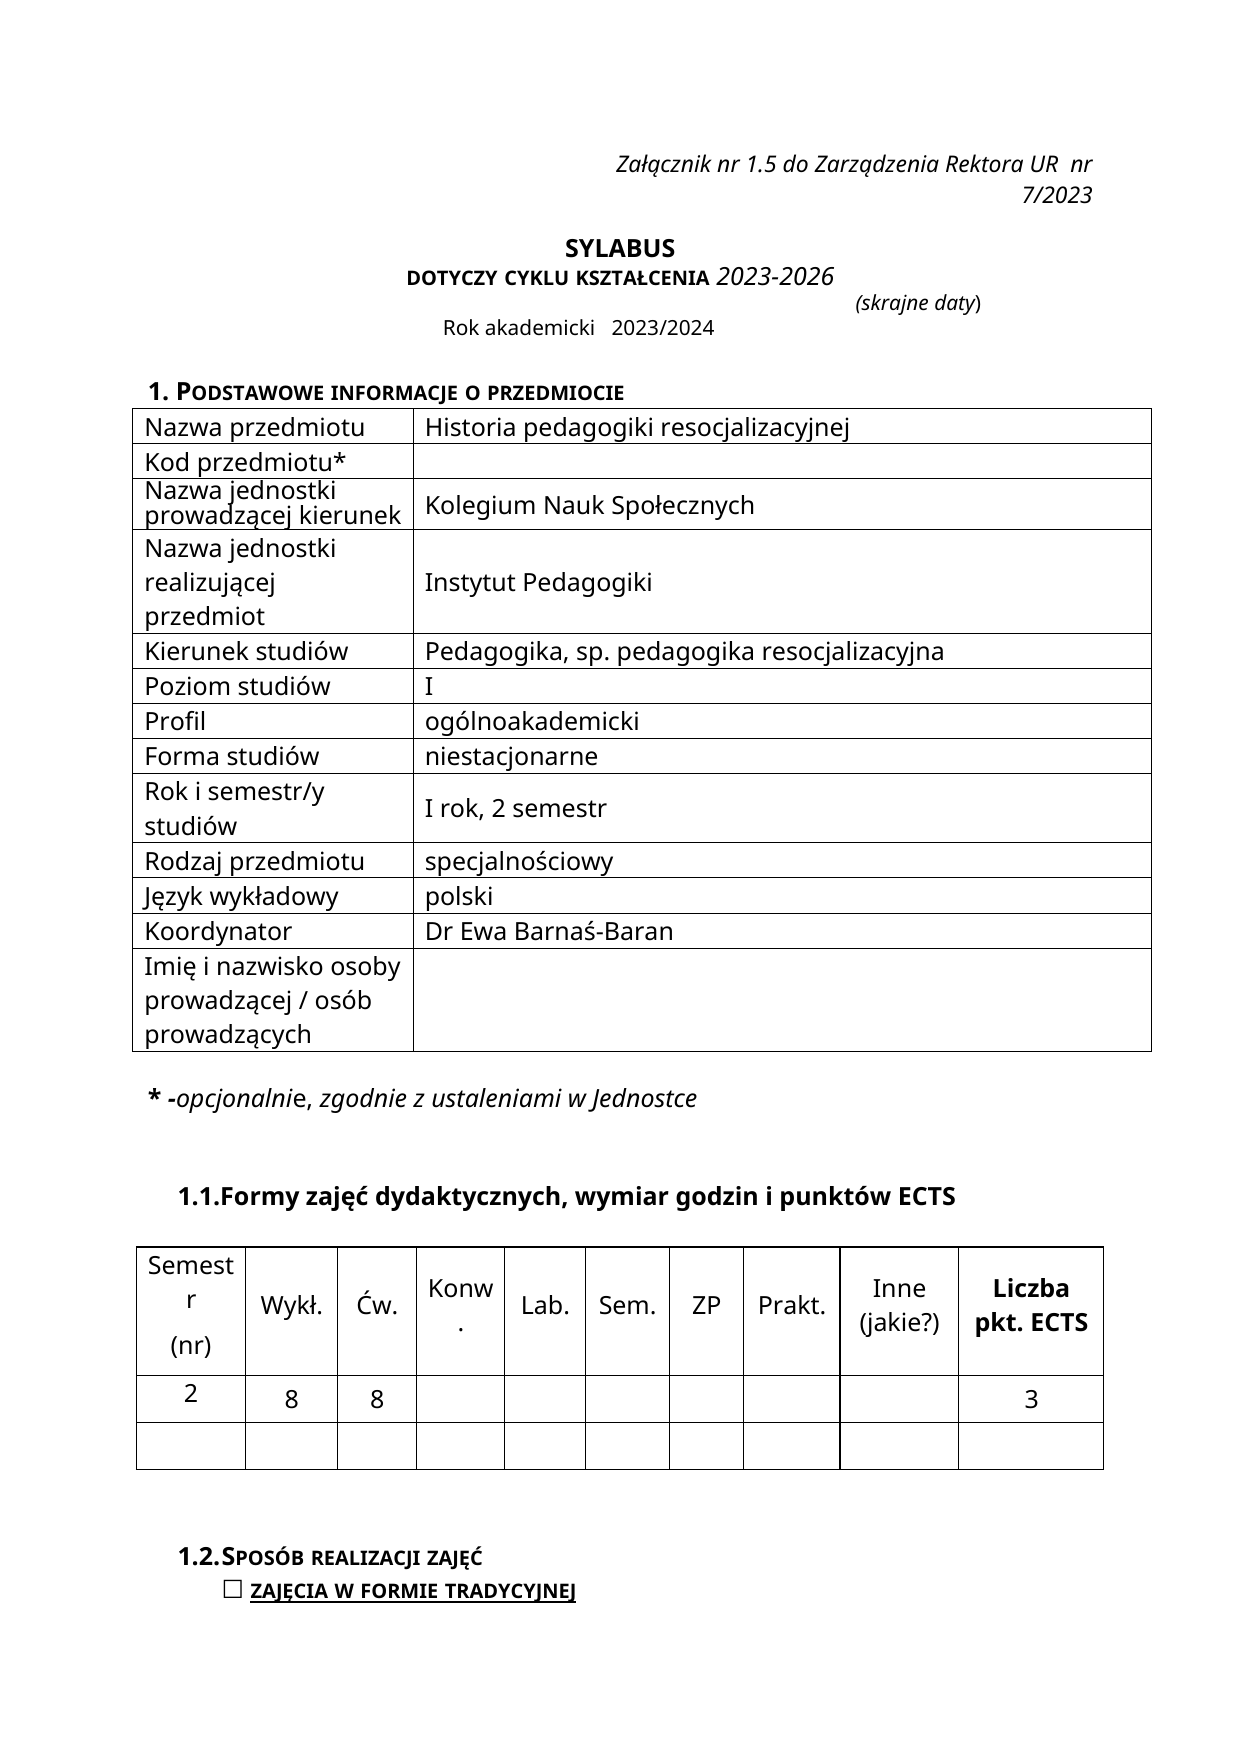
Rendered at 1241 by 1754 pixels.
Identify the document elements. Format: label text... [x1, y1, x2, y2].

table_cell 2 [137, 1376, 245, 1422]
table_cell Koordynator [133, 914, 413, 947]
table_cell Forma studiów [133, 739, 413, 773]
table_cell [841, 1376, 958, 1422]
table_cell [417, 1423, 504, 1469]
table_cell Rodzaj przedmiotu [133, 843, 413, 877]
table_cell [841, 1423, 958, 1469]
table_cell [505, 1376, 585, 1422]
table_cell Pedagogika, sp. pedagogika resocjalizacyjna [414, 634, 1151, 668]
table_cell 3 [959, 1376, 1103, 1422]
table_cell Nazwa jednostki prowadzącej kierunek [133, 479, 413, 529]
table_cell [414, 444, 1151, 478]
table_header Nazwa przedmiotu [133, 409, 413, 443]
table_cell [744, 1376, 839, 1422]
table_header Konw. [417, 1248, 504, 1374]
table_cell [417, 1376, 504, 1422]
text 1.2. Sposób realizacji zajęć [177, 1538, 1093, 1572]
table_cell Kierunek studiów [133, 634, 413, 668]
table_cell Instytut Pedagogiki [414, 530, 1151, 633]
table_cell [505, 1423, 585, 1469]
table_cell [246, 1423, 337, 1469]
text 1.1.Formy zajęć dydaktycznych, wymiar godzin i punktów ECTS [177, 1178, 1093, 1212]
table_cell Dr Ewa Barnaś-Baran [414, 914, 1151, 947]
text (skrajne daty) [148, 290, 1093, 315]
table_header Inne (jakie?) [841, 1248, 958, 1374]
table_cell [959, 1423, 1103, 1469]
table_cell Imię i nazwisko osoby prowadzącej / osób prowadzących [133, 949, 413, 1051]
text 1. Podstawowe informacje o przedmiocie [148, 374, 1093, 408]
table_cell 8 [246, 1376, 337, 1422]
text Załącznik nr 1.5 do Zarządzenia Rektora UR nr 7/2023 [148, 148, 1093, 210]
table_cell specjalnościowy [414, 843, 1151, 877]
table_cell Nazwa jednostki realizującej przedmiot [133, 530, 413, 633]
table_header Wykł. [246, 1248, 337, 1374]
table_cell [586, 1376, 669, 1422]
table_cell Profil [133, 704, 413, 738]
table_header Sem. [586, 1248, 669, 1374]
table_cell Rok i semestr/y studiów [133, 774, 413, 842]
table_header ZP [670, 1248, 743, 1374]
table_cell [137, 1423, 245, 1469]
table_cell Kolegium Nauk Społecznych [414, 479, 1151, 529]
text * -opcjonalnie, zgodnie z ustaleniami w Jednostce [148, 1081, 1093, 1115]
table_header Lab. [505, 1248, 585, 1374]
table_header Historia pedagogiki resocjalizacyjnej [414, 409, 1151, 443]
table_cell [670, 1423, 743, 1469]
text Rok akademicki 2023/2024 [148, 315, 1093, 340]
table_cell I [414, 669, 1151, 703]
table_cell [670, 1376, 743, 1422]
table_cell Kod przedmiotu* [133, 444, 413, 478]
table_cell [414, 949, 1151, 1051]
table_cell I rok, 2 semestr [414, 774, 1151, 842]
table_header Liczba pkt. ECTS [959, 1248, 1103, 1374]
table_cell [338, 1423, 416, 1469]
table_cell niestacjonarne [414, 739, 1151, 773]
table_cell [586, 1423, 669, 1469]
table_cell Język wykładowy [133, 878, 413, 912]
table_cell polski [414, 878, 1151, 912]
text dotyczy cyklu kształcenia 2023-2026 [148, 265, 1093, 290]
table_cell 8 [338, 1376, 416, 1422]
table_header Semestr (nr) [137, 1248, 245, 1374]
table_header Ćw. [338, 1248, 416, 1374]
table_cell ogólnoakademicki [414, 704, 1151, 738]
text ☐ zajęcia w formie tradycyjnej [221, 1572, 1093, 1606]
table_cell [744, 1423, 839, 1469]
table_cell Poziom studiów [133, 669, 413, 703]
text SYLABUS [148, 231, 1093, 265]
table_header Prakt. [744, 1248, 839, 1374]
